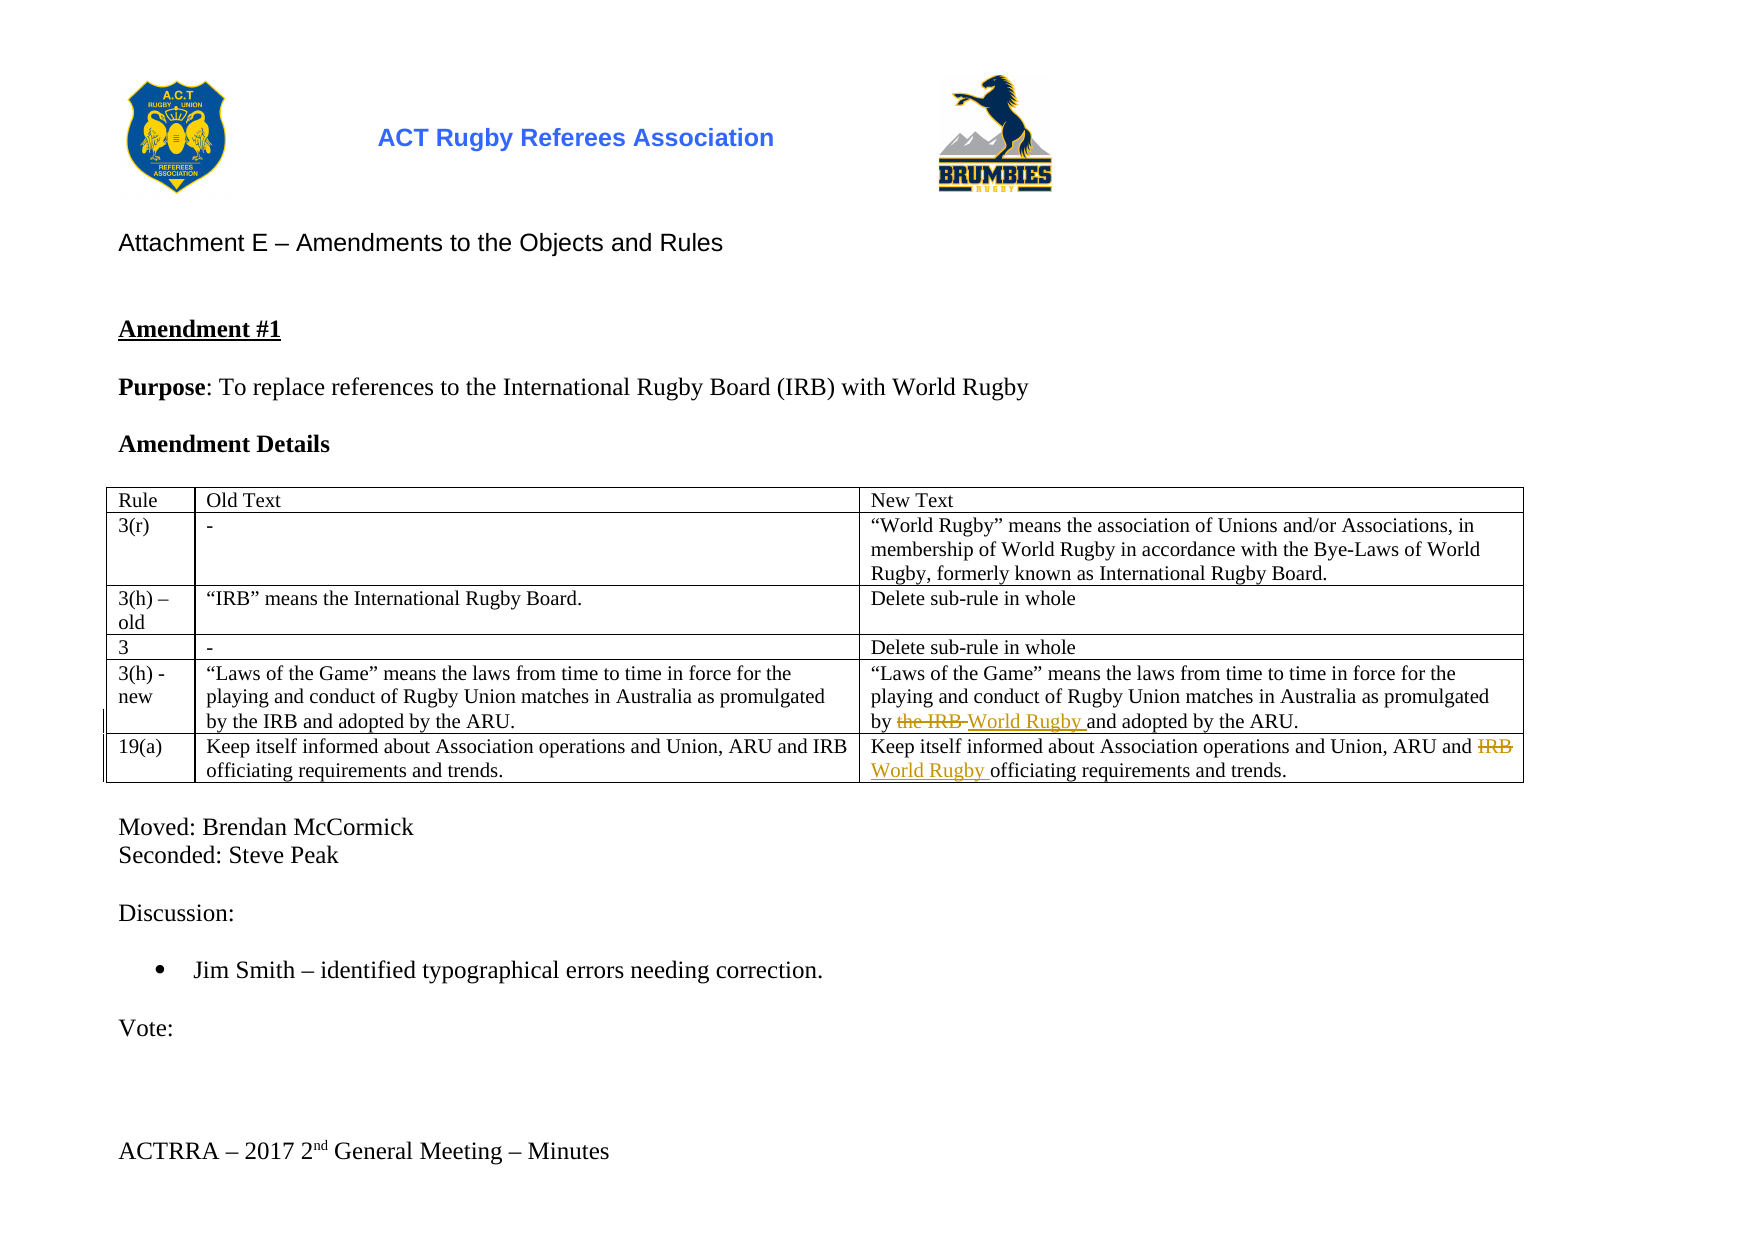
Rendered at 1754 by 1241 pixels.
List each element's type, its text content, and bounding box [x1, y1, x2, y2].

text Moved: Brendan McCormick [118, 812, 1636, 840]
picture [938, 75, 1052, 192]
table_header Rule [107, 488, 194, 512]
table_cell Keep itself informed about Association operations and Union, ARU and officiating requirements and trends. [860, 734, 1523, 782]
table_cell - [196, 635, 859, 659]
table_cell Delete sub-rule in whole [860, 635, 1523, 659]
table_header Old Text [196, 488, 859, 512]
table_cell “IRB” means the International Rugby Board. [196, 586, 859, 634]
text Vote: [118, 1013, 1636, 1042]
table_cell “Laws of the Game” means the laws from time to time in force for the playing and conduct of Rugby Union matches in Australia as promulgated by the IRB and adopted by the ARU. [196, 660, 859, 733]
text Discussion: [118, 898, 1636, 927]
table_cell 3(r) [107, 513, 194, 585]
table_cell 19(a) [107, 734, 194, 782]
text Amendment #1 [118, 314, 1636, 343]
table_cell “World Rugby” means the association of Unions and/or Associations, in membership of World Rugby in accordance with the Bye-Laws of World Rugby, formerly known as International Rugby Board. [860, 513, 1523, 585]
table_header New Text [860, 488, 1523, 512]
table_cell 3 [107, 635, 194, 659]
table_cell “Laws of the Game” means the laws from time to time in force for the playing and conduct of Rugby Union matches in Australia as promulgated by and adopted by the ARU. [860, 660, 1523, 733]
picture [118, 75, 234, 200]
text Amendment Details [118, 429, 1636, 458]
text Seconded: Steve Peak [118, 840, 1636, 869]
text Purpose: To replace references to the International Rugby Board (IRB) with World Rugby [118, 372, 1636, 401]
table_cell 3(h) – old [107, 586, 194, 634]
table_cell Delete sub-rule in whole [860, 586, 1523, 634]
table_cell - [196, 513, 859, 585]
table_cell 3(h) - new [107, 660, 194, 733]
list Jim Smith – identified typographical errors needing correction. [156, 955, 1636, 984]
text Attachment E – Amendments to the Objects and Rules [118, 228, 1636, 257]
table_cell Keep itself informed about Association operations and Union, ARU and IRB officiating requirements and trends. [196, 734, 859, 782]
